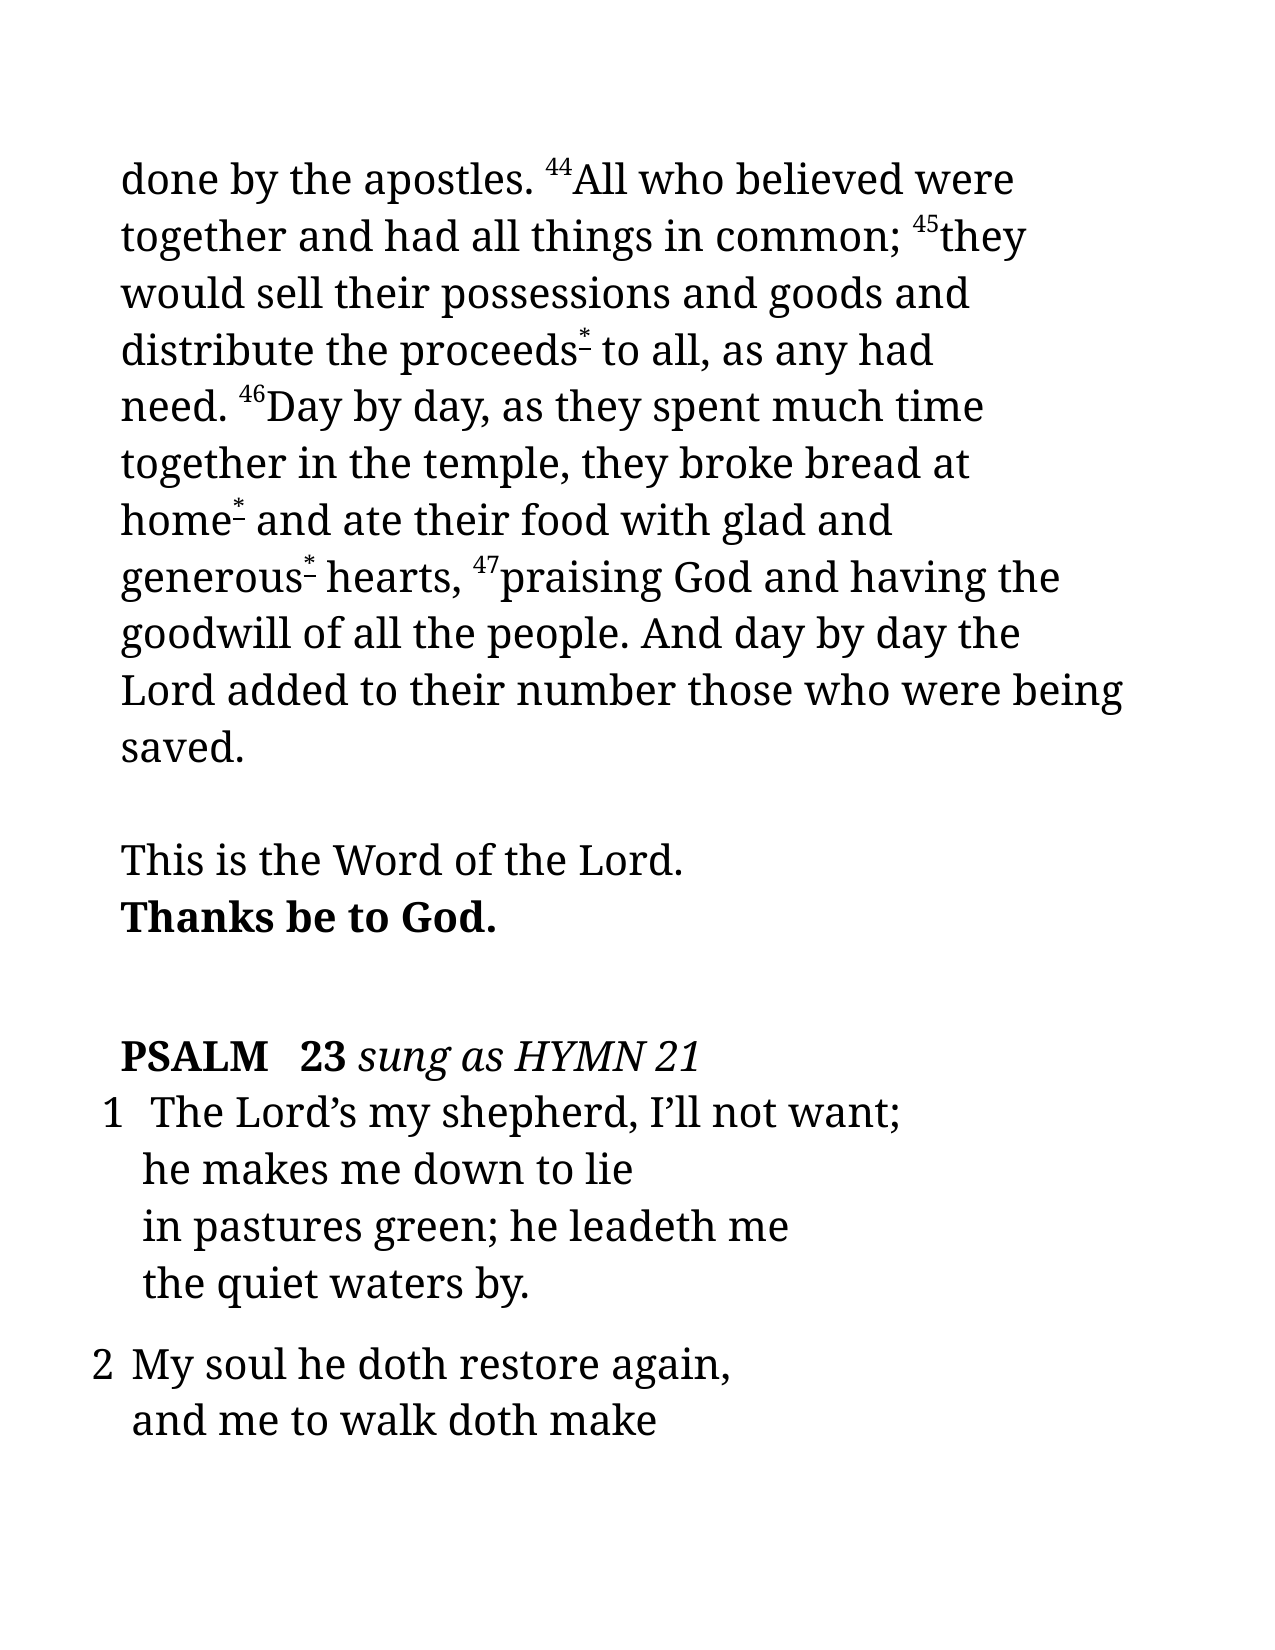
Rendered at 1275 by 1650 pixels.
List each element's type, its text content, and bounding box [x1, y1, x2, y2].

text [91, 1334, 1125, 1448]
text 1 The Lord’s my shepherd, I’ll not want; he makes me down to lie in pastures green; he leadeth me the quiet waters by. [91, 1083, 1125, 1334]
text PSALM 23 sung as HYMN 21 [120, 1027, 1125, 1083]
text Thanks be to God. [120, 888, 1125, 945]
text This is the Word of the Lord. [120, 831, 1125, 888]
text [120, 150, 1125, 774]
